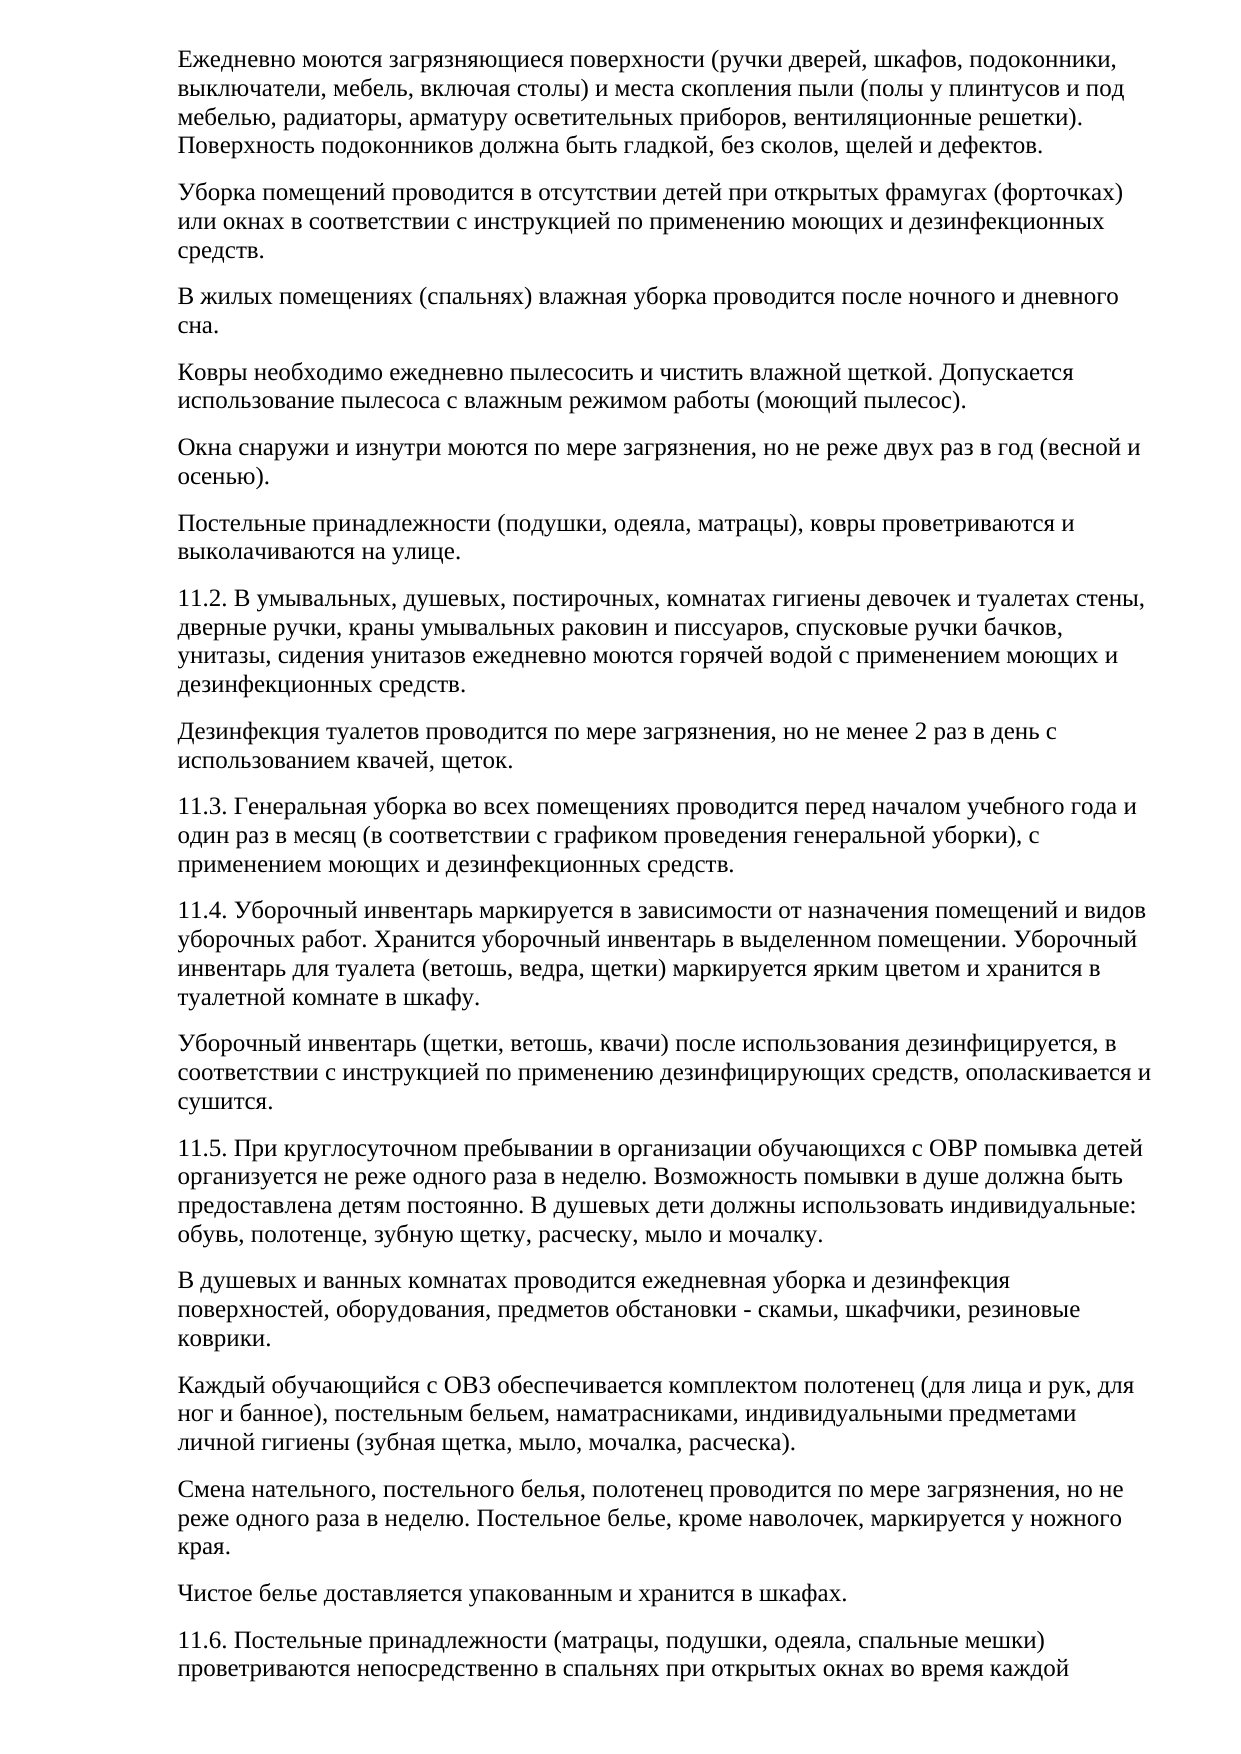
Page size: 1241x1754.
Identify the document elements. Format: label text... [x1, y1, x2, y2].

text 11.5. При круглосуточном пребывании в организации обучающихся с ОВР помывка детей организуется не реже одного раза в неделю. Возможность помывки в душе должна быть предоставлена детям постоянно. В душевых дети должны использовать индивидуальные: обувь, полотенце, зубную щетку, расческу, мыло и мочалку. [177, 1133, 1152, 1248]
text Постельные принадлежности (подушки, одеяла, матрацы), ковры проветриваются и выколачиваются на улице. [177, 508, 1152, 565]
text Уборочный инвентарь (щетки, ветошь, квачи) после использования дезинфицируется, в соответствии с инструкцией по применению дезинфицирующих средств, ополаскивается и сушится. [177, 1028, 1152, 1115]
text Уборка помещений проводится в отсутствии детей при открытых фрамугах (форточках) или окнах в соответствии с инструкцией по применению моющих и дезинфекционных средств. [177, 177, 1152, 263]
text Чистое белье доставляется упакованным и хранится в шкафах. [177, 1578, 1152, 1607]
text Смена нательного, постельного белья, полотенец проводится по мере загрязнения, но не реже одного раза в неделю. Постельное белье, кроме наволочек, маркируется у ножного края. [177, 1474, 1152, 1560]
text 11.2. В умывальных, душевых, постирочных, комнатах гигиены девочек и туалетах стены, дверные ручки, краны умывальных раковин и писсуаров, спусковые ручки бачков, унитазы, сидения унитазов ежедневно моются горячей водой с применением моющих и дезинфекционных средств. [177, 583, 1152, 698]
text 11.3. Генеральная уборка во всех помещениях проводится перед началом учебного года и один раз в месяц (в соответствии с графиком проведения генеральной уборки), с применением моющих и дезинфекционных средств. [177, 791, 1152, 878]
text Дезинфекция туалетов проводится по мере загрязнения, но не менее 2 раз в день с использованием квачей, щеток. [177, 716, 1152, 773]
text В жилых помещениях (спальнях) влажная уборка проводится после ночного и дневного сна. [177, 281, 1152, 339]
text Ковры необходимо ежедневно пылесосить и чистить влажной щеткой. Допускается использование пылесоса с влажным режимом работы (моющий пылесос). [177, 357, 1152, 414]
text Окна снаружи и изнутри моются по мере загрязнения, но не реже двух раз в год (весной и осенью). [177, 432, 1152, 490]
text В душевых и ванных комнатах проводится ежедневная уборка и дезинфекция поверхностей, оборудования, предметов обстановки - скамьи, шкафчики, резиновые коврики. [177, 1266, 1152, 1352]
text Ежедневно моются загрязняющиеся поверхности (ручки дверей, шкафов, подоконники, выключатели, мебель, включая столы) и места скопления пыли (полы у плинтусов и под мебелью, радиаторы, арматуру осветительных приборов, вентиляционные решетки). Поверхность подоконников должна быть гладкой, без сколов, щелей и дефектов. [177, 44, 1152, 159]
text Каждый обучающийся с ОВЗ обеспечивается комплектом полотенец (для лица и рук, для ног и банное), постельным бельем, наматрасниками, индивидуальными предметами личной гигиены (зубная щетка, мыло, мочалка, расческа). [177, 1370, 1152, 1456]
text 11.4. Уборочный инвентарь маркируется в зависимости от назначения помещений и видов уборочных работ. Хранится уборочный инвентарь в выделенном помещении. Уборочный инвентарь для туалета (ветошь, ведра, щетки) маркируется ярким цветом и хранится в туалетной комнате в шкафу. [177, 896, 1152, 1011]
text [177, 1625, 1152, 1682]
